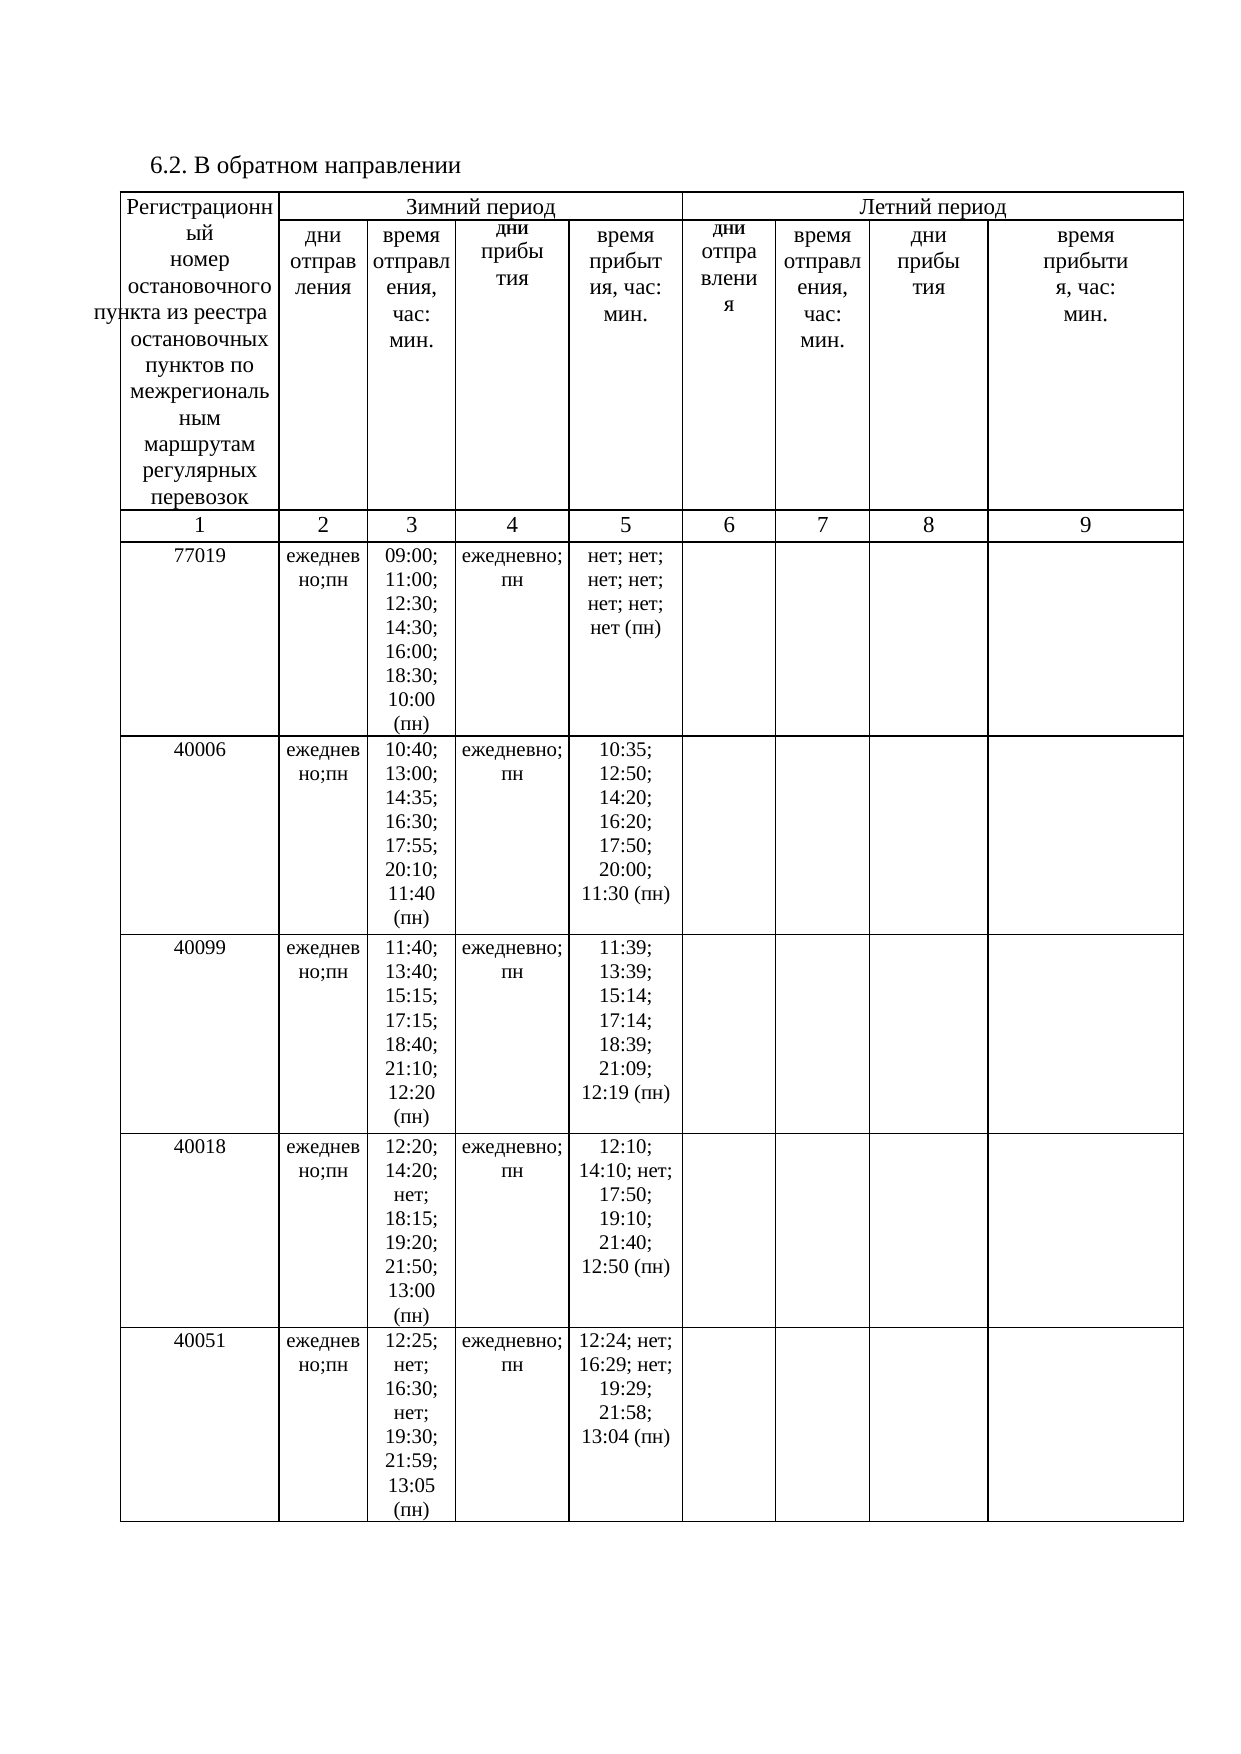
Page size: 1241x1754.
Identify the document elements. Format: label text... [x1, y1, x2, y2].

table_cell 11:39; 13:39; 15:14; 17:14; 18:39; 21:09; 12:19 (пн) [570, 935, 682, 1132]
table_cell ежедневно;пн [280, 1134, 367, 1327]
table_cell [870, 935, 987, 1132]
text 6.2. В обратном направлении [150, 150, 1090, 179]
table_cell 10:35; 12:50; 14:20; 16:20; 17:50; 20:00; 11:30 (пн) [570, 737, 682, 934]
table_cell 6 [683, 511, 775, 541]
table_header Зимний период [280, 193, 682, 219]
table_cell 12:24; нет; 16:29; нет; 19:29; 21:58; 13:04 (пн) [570, 1328, 682, 1521]
table_cell [989, 1134, 1183, 1327]
table_cell [776, 935, 869, 1132]
table_cell дни отправ ления [280, 221, 367, 509]
table_cell 5 [570, 511, 682, 541]
table_cell 12:10; 14:10; нет; 17:50; 19:10; 21:40; 12:50 (пн) [570, 1134, 682, 1327]
table_cell [989, 543, 1183, 735]
table_cell ежедневно;пн [456, 543, 568, 735]
table_cell ДНИ прибы тия [456, 221, 568, 509]
table_cell ежедневно;пн [280, 1328, 367, 1521]
table_cell [776, 1328, 869, 1521]
table_cell [989, 1328, 1183, 1521]
table_cell 77019 [121, 543, 278, 735]
table_cell 12:25; нет; 16:30; нет; 19:30; 21:59; 13:05 (пн) [368, 1328, 455, 1521]
table_cell ежедневно;пн [456, 935, 568, 1132]
table_cell 40006 [121, 737, 278, 934]
table_cell [683, 737, 775, 934]
table_cell 4 [456, 511, 568, 541]
table_cell 40018 [121, 1134, 278, 1327]
table_cell 12:20; 14:20; нет; 18:15; 19:20; 21:50; 13:00 (пн) [368, 1134, 455, 1327]
table_cell [683, 935, 775, 1132]
table_cell ежедневно;пн [456, 737, 568, 934]
table_cell [870, 543, 987, 735]
table_cell ежедневно;пн [456, 1134, 568, 1327]
table_header Регистрационный номер остановочного пункта из реестра остановочных пунктов по межрегиональным маршрутам регулярных перевозок [121, 193, 278, 509]
table_cell 10:40; 13:00; 14:35; 16:30; 17:55; 20:10; 11:40 (пн) [368, 737, 455, 934]
table_cell [683, 543, 775, 735]
table_cell [776, 543, 869, 735]
table_cell [989, 737, 1183, 934]
table_cell ДНИ отпра влени я [683, 221, 775, 509]
table_cell 11:40; 13:40; 15:15; 17:15; 18:40; 21:10; 12:20 (пн) [368, 935, 455, 1132]
table_cell ежедневно;пн [280, 737, 367, 934]
table_cell 1 [121, 511, 278, 541]
table_cell время отправл ения, час: мин. [776, 221, 869, 509]
table_cell время прибыти я, час: мин. [989, 221, 1183, 509]
table_cell 2 [280, 511, 367, 541]
table_cell нет; нет; нет; нет; нет; нет; нет (пн) [570, 543, 682, 735]
table_cell ежедневно;пн [280, 935, 367, 1132]
table_cell 09:00; 11:00; 12:30; 14:30; 16:00; 18:30; 10:00 (пн) [368, 543, 455, 735]
table_cell 8 [870, 511, 987, 541]
table_cell ежедневно;пн [280, 543, 367, 735]
table_cell 40099 [121, 935, 278, 1132]
table_cell [683, 1134, 775, 1327]
table_cell время прибыт ия, час: мин. [570, 221, 682, 509]
table_cell [776, 1134, 869, 1327]
table_cell [989, 935, 1183, 1132]
table_cell [776, 737, 869, 934]
table_header Летний период [683, 193, 1183, 219]
table_cell 9 [989, 511, 1183, 541]
table_cell [870, 1134, 987, 1327]
table_cell ежедневно;пн [456, 1328, 568, 1521]
table_cell [870, 737, 987, 934]
table_cell время отправл ения, час: мин. [368, 221, 455, 509]
table_cell [683, 1328, 775, 1521]
table_cell 40051 [121, 1328, 278, 1521]
table_cell дни прибы тия [870, 221, 987, 509]
table_cell [870, 1328, 987, 1521]
table_cell 7 [776, 511, 869, 541]
table_cell 3 [368, 511, 455, 541]
